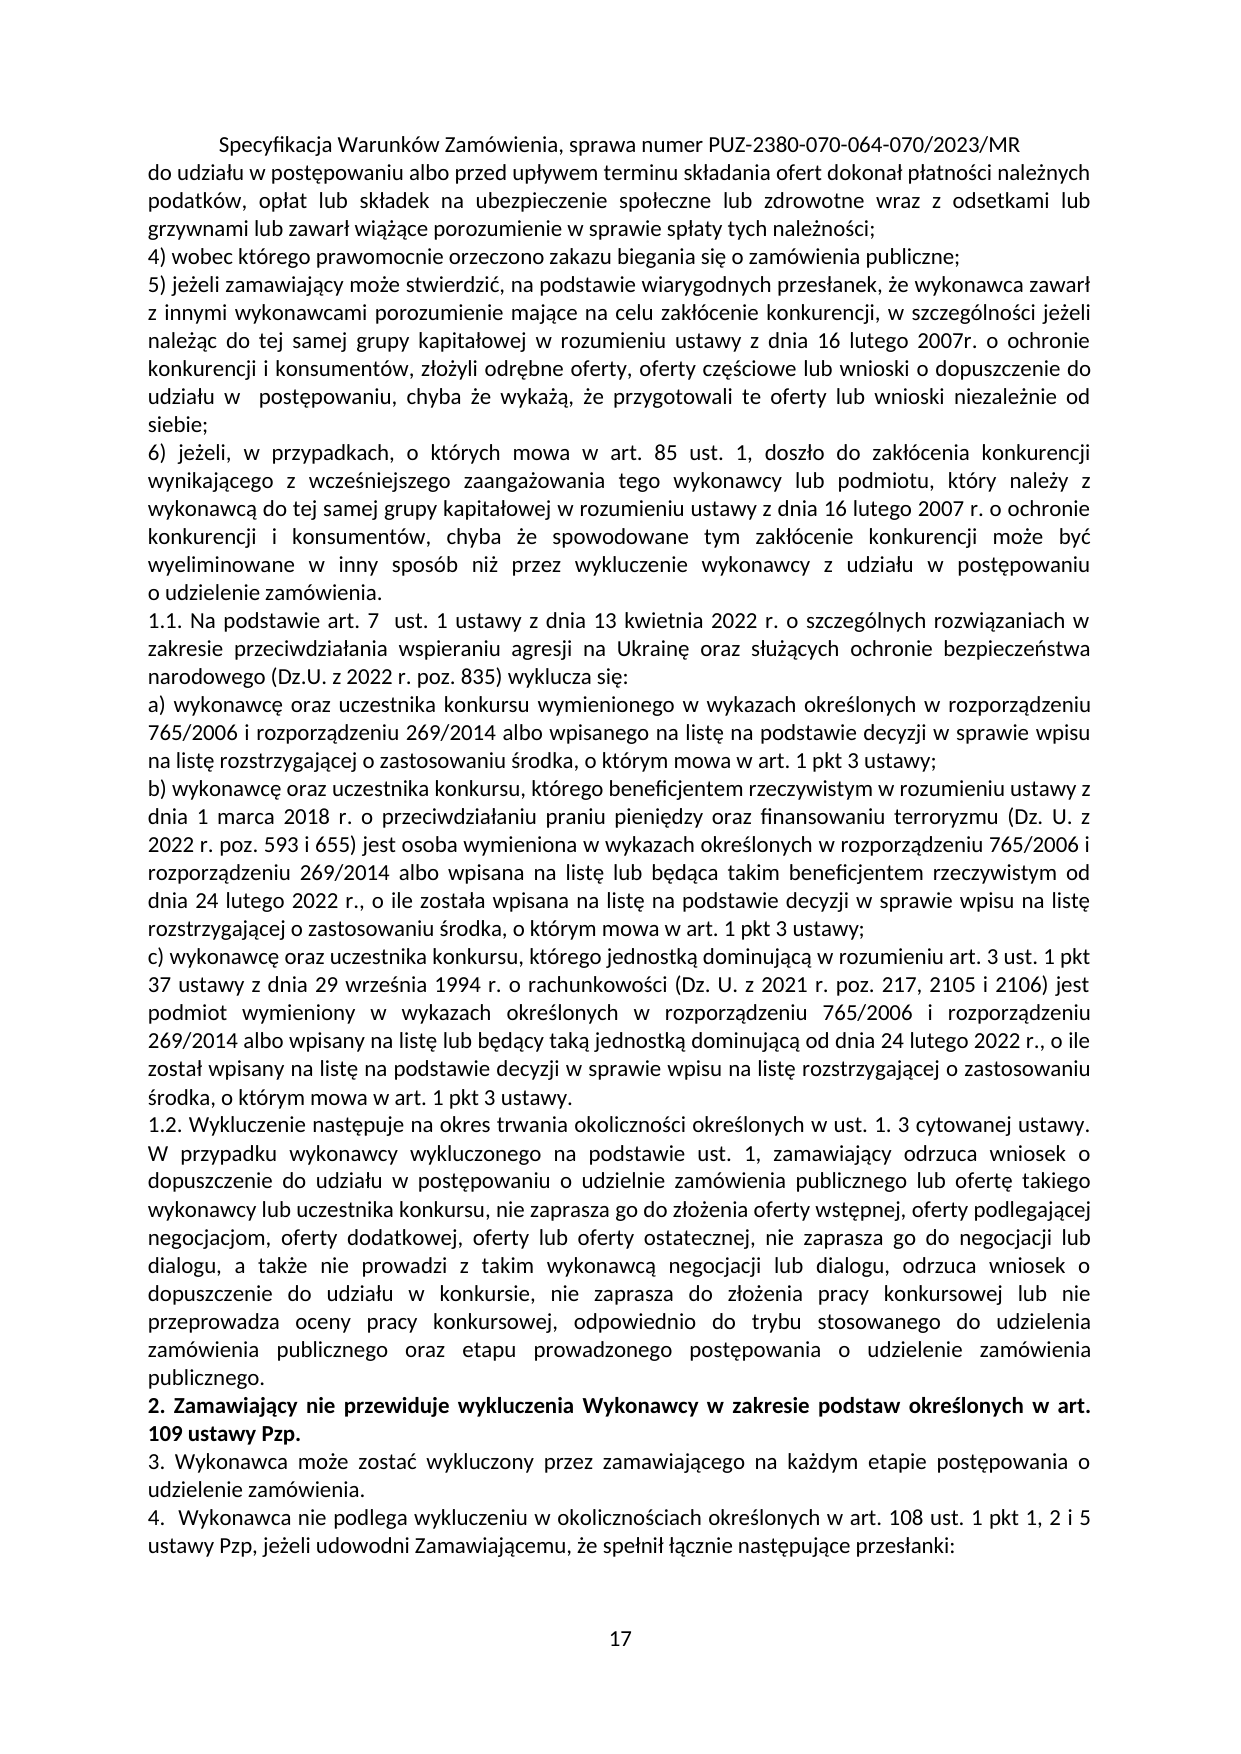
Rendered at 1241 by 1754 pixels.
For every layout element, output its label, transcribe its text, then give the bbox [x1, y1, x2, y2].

text 5) jeżeli zamawiający może stwierdzić, na podstawie wiarygodnych przesłanek, że wykonawca zawarł z innymi wykonawcami porozumienie mające na celu zakłócenie konkurencji, w szczególności jeżeli należąc do tej samej grupy kapitałowej w rozumieniu ustawy z dnia 16 lutego 2007r. o ochronie konkurencji i konsumentów, złożyli odrębne oferty, oferty częściowe lub wnioski o dopuszczenie do udziału w postępowaniu, chyba że wykażą, że przygotowali te oferty lub wnioski niezależnie od siebie; [148, 270, 1092, 438]
text c) wykonawcę oraz uczestnika konkursu, którego jednostką dominującą w rozumieniu art. 3 ust. 1 pkt 37 ustawy z dnia 29 września 1994 r. o rachunkowości (Dz. U. z 2021 r. poz. 217, 2105 i 2106) jest podmiot wymieniony w wykazach określonych w rozporządzeniu 765/2006 i rozporządzeniu 269/2014 albo wpisany na listę lub będący taką jednostką dominującą od dnia 24 lutego 2022 r., o ile został wpisany na listę na podstawie decyzji w sprawie wpisu na listę rozstrzygającej o zastosowaniu środka, o którym mowa w art. 1 pkt 3 ustawy. [148, 942, 1092, 1111]
text b) wykonawcę oraz uczestnika konkursu, którego beneficjentem rzeczywistym w rozumieniu ustawy z dnia 1 marca 2018 r. o przeciwdziałaniu praniu pieniędzy oraz finansowaniu terroryzmu (Dz. U. z 2022 r. poz. 593 i 655) jest osoba wymieniona w wykazach określonych w rozporządzeniu 765/2006 i rozporządzeniu 269/2014 albo wpisana na listę lub będąca takim beneficjentem rzeczywistym od dnia 24 lutego 2022 r., o ile została wpisana na listę na podstawie decyzji w sprawie wpisu na listę rozstrzygającej o zastosowaniu środka, o którym mowa w art. 1 pkt 3 ustawy; [148, 774, 1092, 942]
text a) wykonawcę oraz uczestnika konkursu wymienionego w wykazach określonych w rozporządzeniu 765/2006 i rozporządzeniu 269/2014 albo wpisanego na listę na podstawie decyzji w sprawie wpisu na listę rozstrzygającej o zastosowaniu środka, o którym mowa w art. 1 pkt 3 ustawy; [148, 690, 1092, 774]
text 1.1. Na podstawie art. 7 ust. 1 ustawy z dnia 13 kwietnia 2022 r. o szczególnych rozwiązaniach w zakresie przeciwdziałania wspieraniu agresji na Ukrainę oraz służących ochronie bezpieczeństwa narodowego (Dz.U. z 2022 r. poz. 835) wyklucza się: [148, 606, 1092, 690]
text 4) wobec którego prawomocnie orzeczono zakazu biegania się o zamówienia publiczne; [148, 242, 1092, 270]
text 6) jeżeli, w przypadkach, o których mowa w art. 85 ust. 1, doszło do zakłócenia konkurencji wynikającego z wcześniejszego zaangażowania tego wykonawcy lub podmiotu, który należy z wykonawcą do tej samej grupy kapitałowej w rozumieniu ustawy z dnia 16 lutego 2007 r. o ochronie konkurencji i konsumentów, chyba że spowodowane tym zakłócenie konkurencji może być wyeliminowane w inny sposób niż przez wykluczenie wykonawcy z udziału w postępowaniu o udzielenie zamówienia. [148, 438, 1092, 606]
text 4. Wykonawca nie podlega wykluczeniu w okolicznościach określonych w art. 108 ust. 1 pkt 1, 2 i 5 ustawy Pzp, jeżeli udowodni Zamawiającemu, że spełnił łącznie następujące przesłanki: [148, 1503, 1092, 1559]
text 1.2. Wykluczenie następuje na okres trwania okoliczności określonych w ust. 1. 3 cytowanej ustawy. W przypadku wykonawcy wykluczonego na podstawie ust. 1, zamawiający odrzuca wniosek o dopuszczenie do udziału w postępowaniu o udzielnie zamówienia publicznego lub ofertę takiego wykonawcy lub uczestnika konkursu, nie zaprasza go do złożenia oferty wstępnej, oferty podlegającej negocjacjom, oferty dodatkowej, oferty lub oferty ostatecznej, nie zaprasza go do negocjacji lub dialogu, a także nie prowadzi z takim wykonawcą negocjacji lub dialogu, odrzuca wniosek o dopuszczenie do udziału w konkursie, nie zaprasza do złożenia pracy konkursowej lub nie przeprowadza oceny pracy konkursowej, odpowiednio do trybu stosowanego do udzielenia zamówienia publicznego oraz etapu prowadzonego postępowania o udzielenie zamówienia publicznego. [148, 1111, 1092, 1391]
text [148, 158, 1092, 242]
text 2. Zamawiający nie przewiduje wykluczenia Wykonawcy w zakresie podstaw określonych w art. 109 ustawy Pzp. [148, 1391, 1092, 1447]
text 3. Wykonawca może zostać wykluczony przez zamawiającego na każdym etapie postępowania o udzielenie zamówienia. [148, 1447, 1092, 1503]
